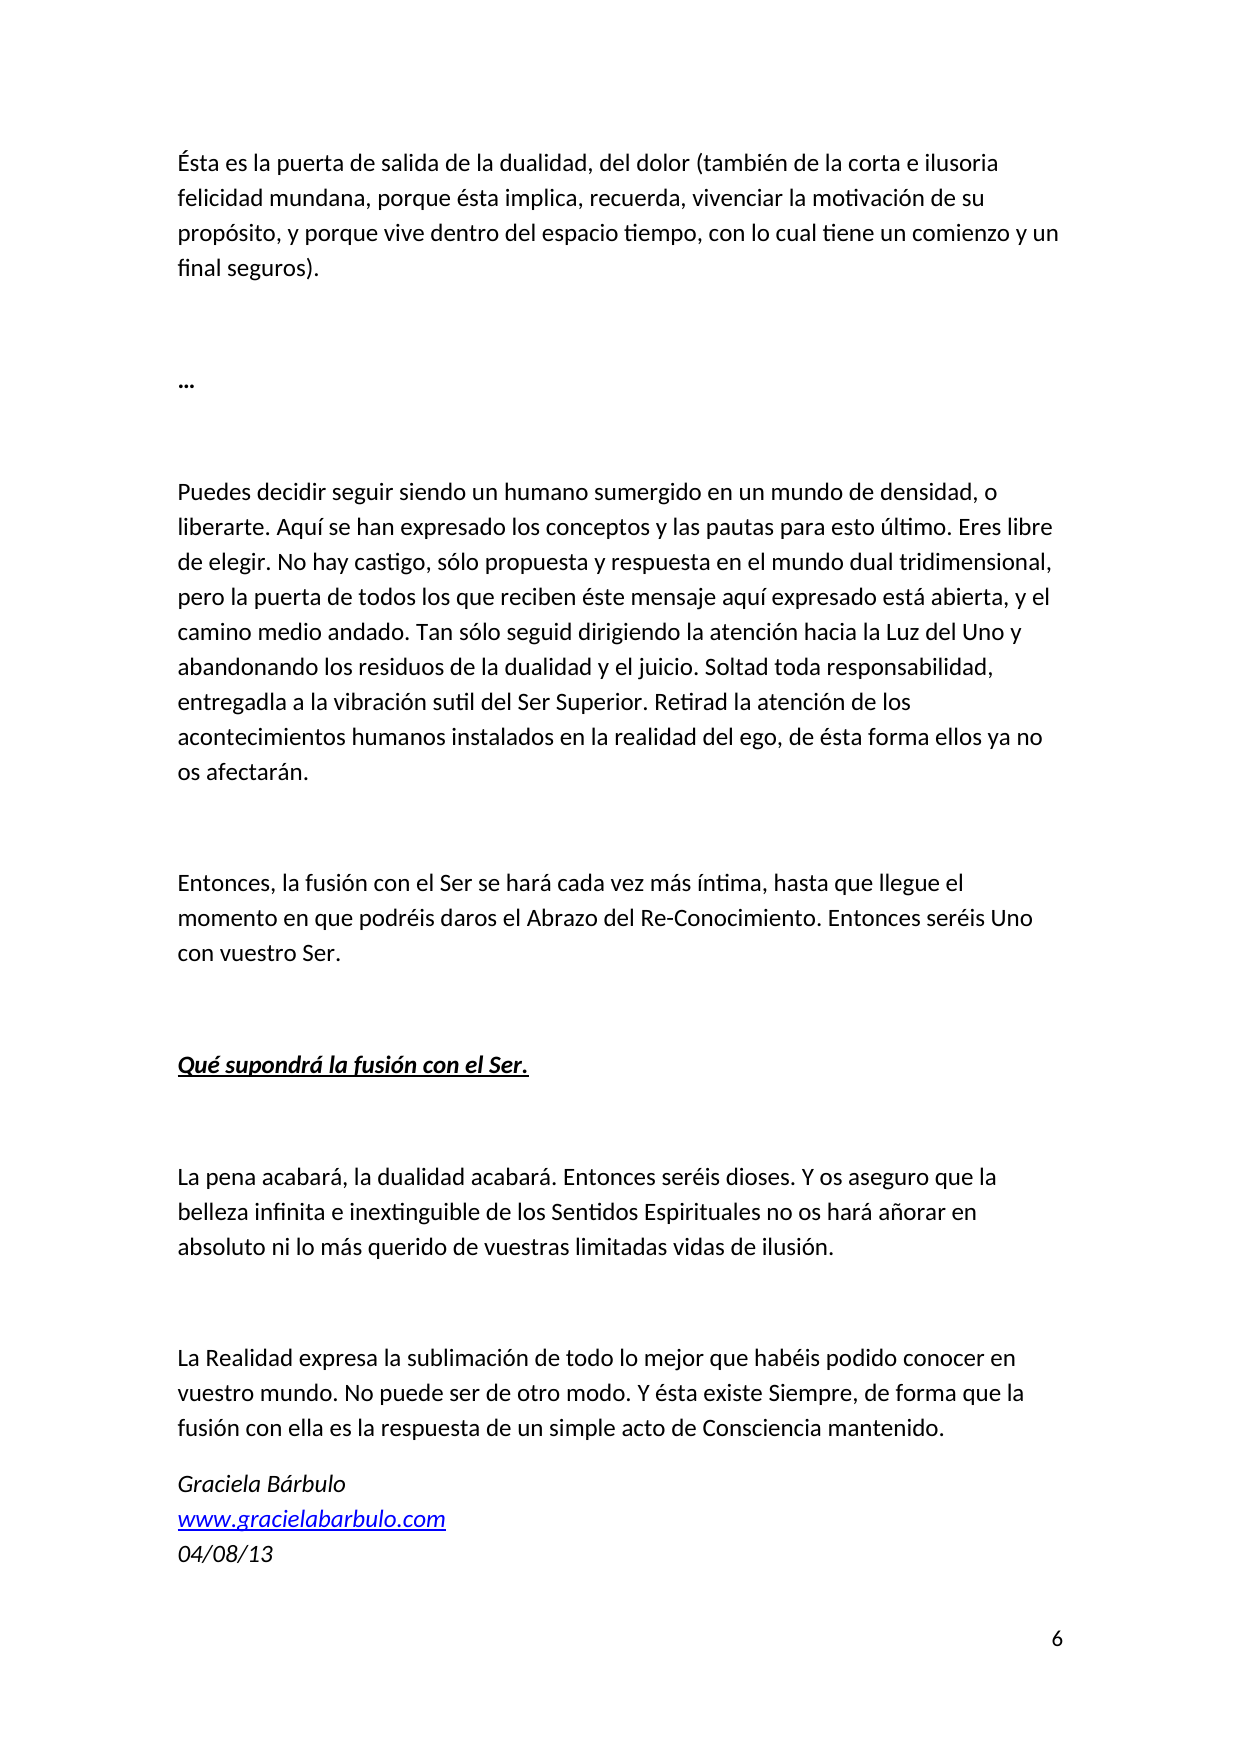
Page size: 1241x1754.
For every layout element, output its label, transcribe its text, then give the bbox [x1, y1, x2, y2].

text Puedes decidir seguir siendo un humano sumergido en un mundo de densidad, o liberarte. Aquí se han expresado los conceptos y las pautas para esto último. Eres libre de elegir. No hay castigo, sólo propuesta y respuesta en el mundo dual tridimensional, pero la puerta de todos los que reciben éste mensaje aquí expresado está abierta, y el camino medio andado. Tan sólo seguid dirigiendo la atención hacia la Luz del Uno y abandonando los residuos de la dualidad y el juicio. Soltad toda responsabilidad, entregadla a la vibración sutil del Ser Superior. Retirad la atención de los acontecimientos humanos instalados en la realidad del ego, de ésta forma ellos ya no os afectarán. [177, 476, 1063, 786]
text www.gracielabarbulo.com [177, 1503, 1063, 1534]
text La pena acabará, la dualidad acabará. Entonces seréis dioses. Y os aseguro que la belleza infinita e inextinguible de los Sentidos Espirituales no os hará añorar en absoluto ni lo más querido de vuestras limitadas vidas de ilusión. [177, 1161, 1063, 1261]
text Entonces, la fusión con el Ser se hará cada vez más íntima, hasta que llegue el momento en que podréis daros el Abrazo del Re-Conocimiento. Entonces seréis Uno con vuestro Ser. [177, 868, 1063, 968]
text … [177, 364, 1063, 395]
text Graciela Bárbulo [177, 1468, 1063, 1499]
text Qué supondrá la fusión con el Ser. [177, 1049, 1063, 1080]
text Ésta es la puerta de salida de la dualidad, del dolor (también de la corta e ilusoria felicidad mundana, porque ésta implica, recuerda, vivenciar la motivación de su propósito, y porque vive dentro del espacio tiempo, con lo cual tiene un comienzo y un final seguros). [177, 148, 1063, 283]
text La Realidad expresa la sublimación de todo lo mejor que habéis podido conocer en vuestro mundo. No puede ser de otro modo. Y ésta existe Siempre, de forma que la fusión con ella es la respuesta de un simple acto de Consciencia mantenido. [177, 1343, 1063, 1443]
text 04/08/13 [177, 1538, 1063, 1569]
